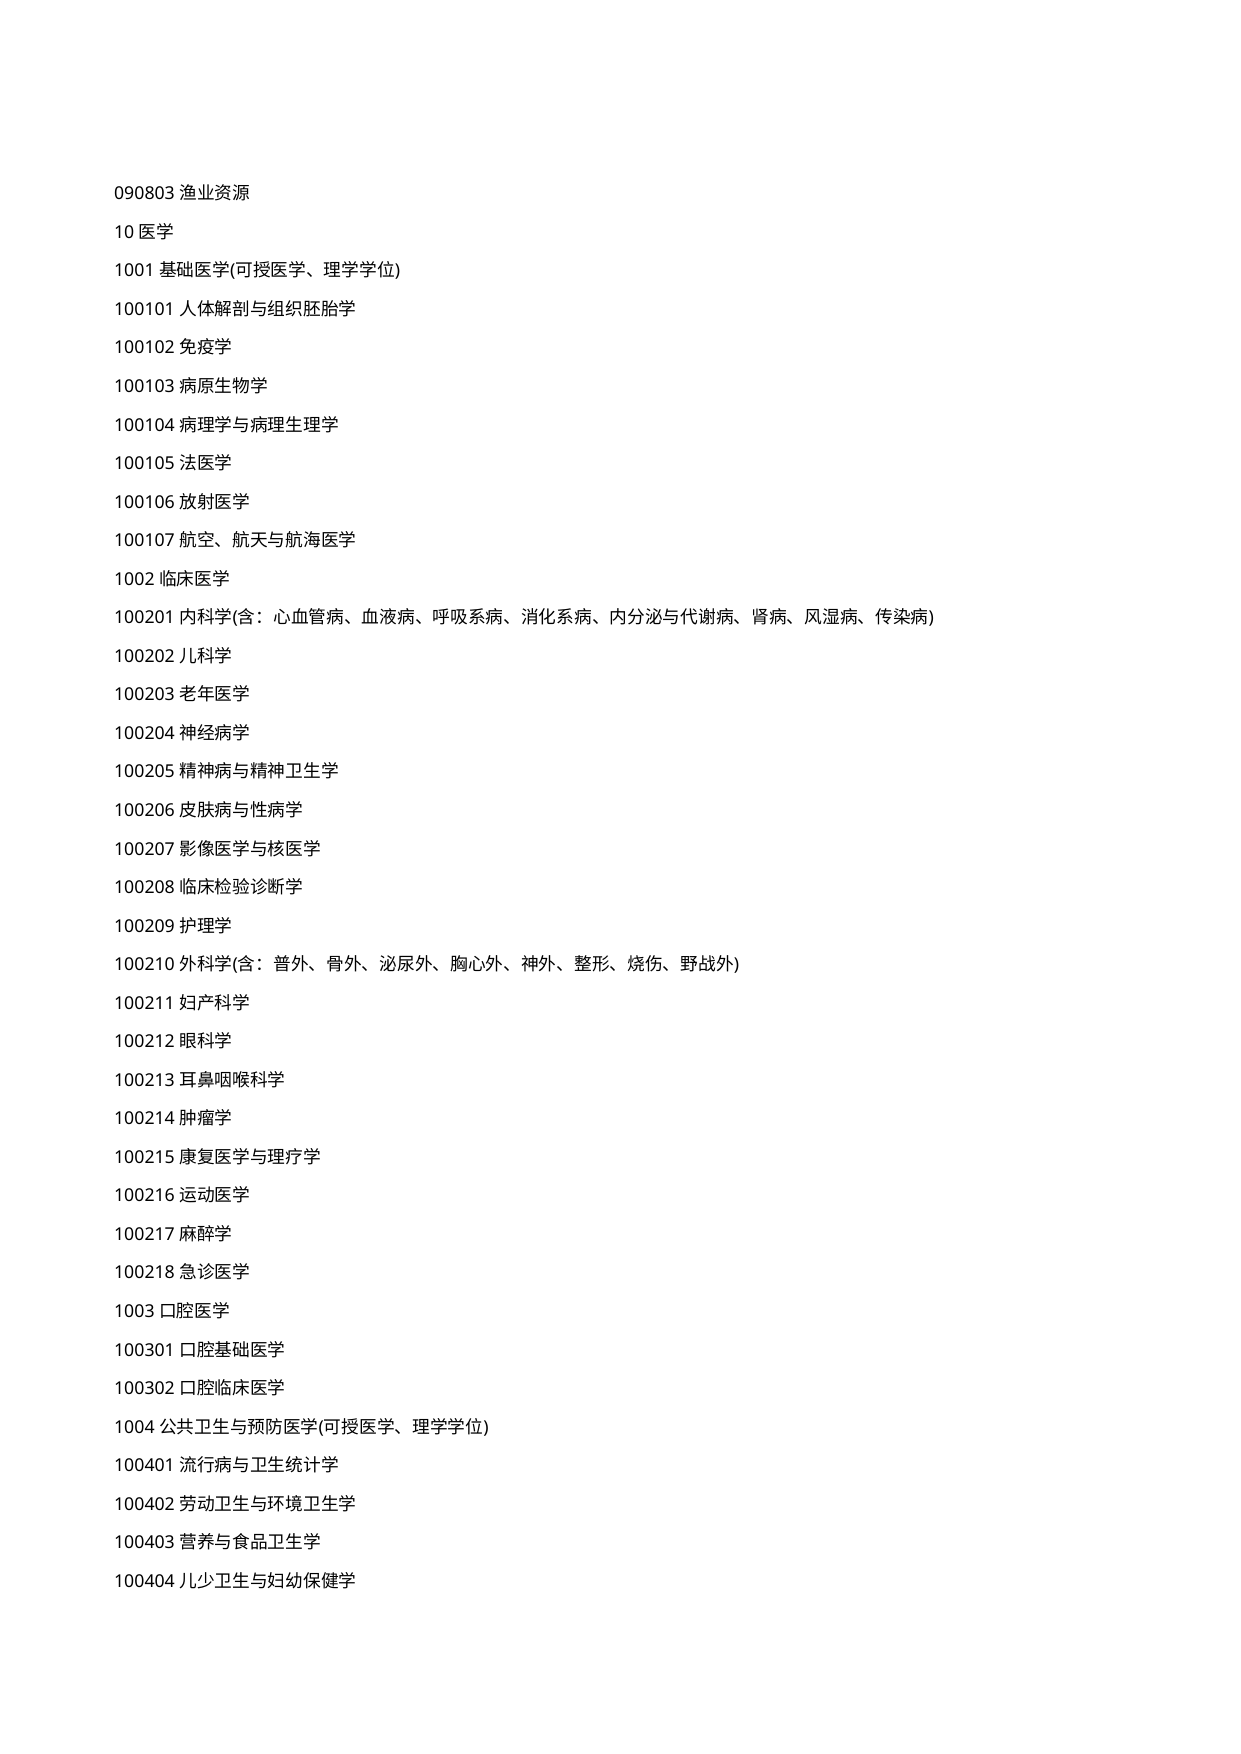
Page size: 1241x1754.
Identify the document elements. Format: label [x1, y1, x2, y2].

table_header [114, 150, 1126, 1592]
